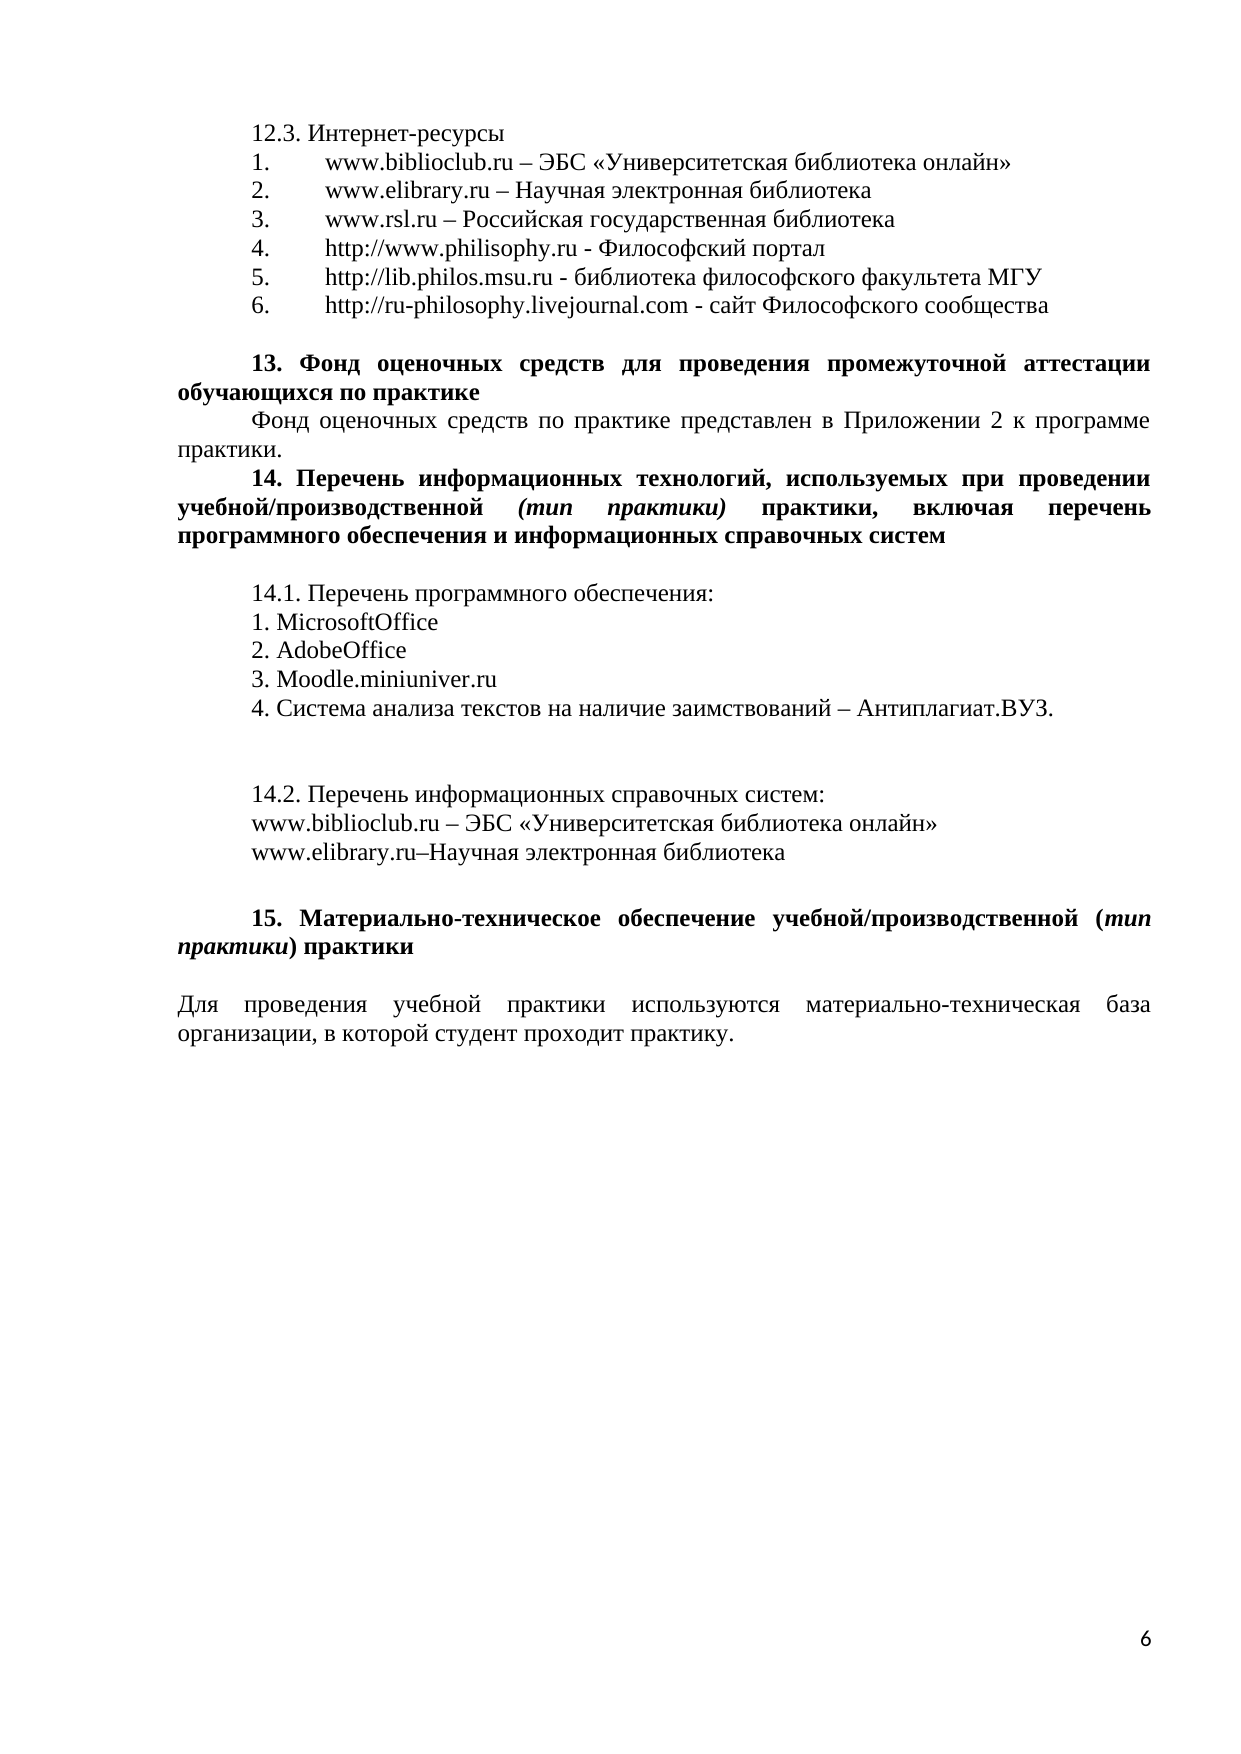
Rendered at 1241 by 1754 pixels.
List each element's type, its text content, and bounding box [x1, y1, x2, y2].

text 1. www.biblioclub.ru – ЭБС «Университетская библиотека онлайн» [177, 147, 1152, 176]
text 1. MicrosoftOffice [177, 607, 1152, 636]
text 14. Перечень информационных технологий, используемых при проведении учебной/производственной (тип практики) практики, включая перечень программного обеспечения и информационных справочных систем [177, 463, 1152, 549]
text Фонд оценочных средств по практике представлен в Приложении 2 к программе практики. [177, 406, 1152, 463]
text 2. AdobeOffice [177, 636, 1152, 664]
text 3. Moodle.miniuniver.ru [177, 664, 1152, 693]
text 14.1. Перечень программного обеспечения: [177, 578, 1152, 607]
text 13. Фонд оценочных средств для проведения промежуточной аттестации обучающихся по практике [177, 348, 1152, 406]
text 14.2. Перечень информационных справочных систем: [177, 779, 1152, 808]
text Для проведения учебной практики используются материально-техническая база организации, в которой студент проходит практику. [177, 989, 1152, 1046]
text 4. http://www.philisophy.ru - Философский портал [177, 233, 1152, 262]
text 2. www.elibrary.ru – Научная электронная библиотека [177, 176, 1152, 204]
text 4. Система анализа текстов на наличие заимствований – Антиплагиат.ВУЗ. [177, 693, 1152, 722]
text 5. http://lib.philos.msu.ru - библиотека философского факультета МГУ [177, 262, 1152, 291]
text 3. www.rsl.ru – Российская государственная библиотека [177, 204, 1152, 233]
text www.elibrary.ru–Научная электронная библиотека [177, 837, 1152, 866]
text 12.3. Интернет-ресурсы [177, 118, 1152, 147]
text 15. Материально-техническое обеспечение учебной/производственной (тип практики) практики [177, 903, 1152, 960]
text www.biblioclub.ru – ЭБС «Университетская библиотека онлайн» [177, 808, 1152, 837]
text 6. http://ru-philosophy.livejournal.com - сайт Философского сообщества [177, 291, 1152, 319]
